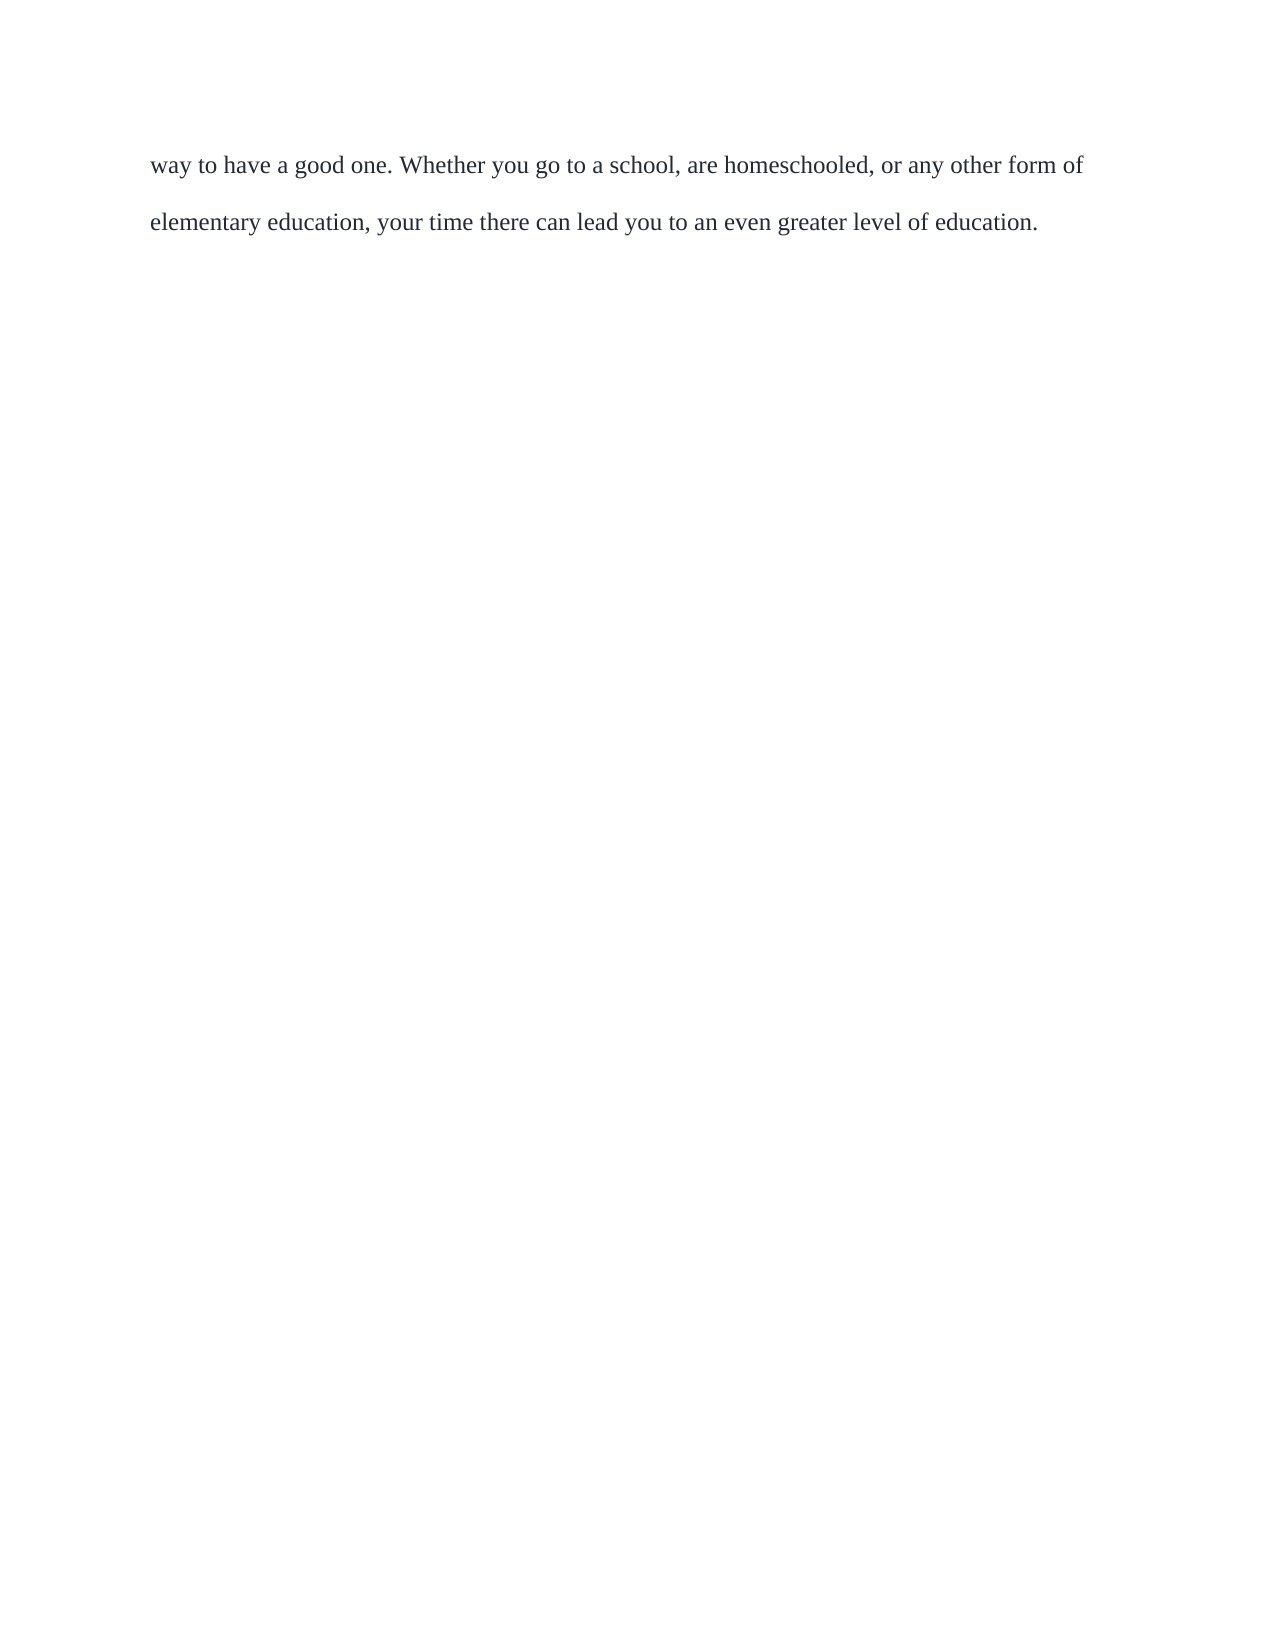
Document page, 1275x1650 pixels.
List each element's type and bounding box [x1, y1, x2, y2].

text [150, 150, 1125, 236]
